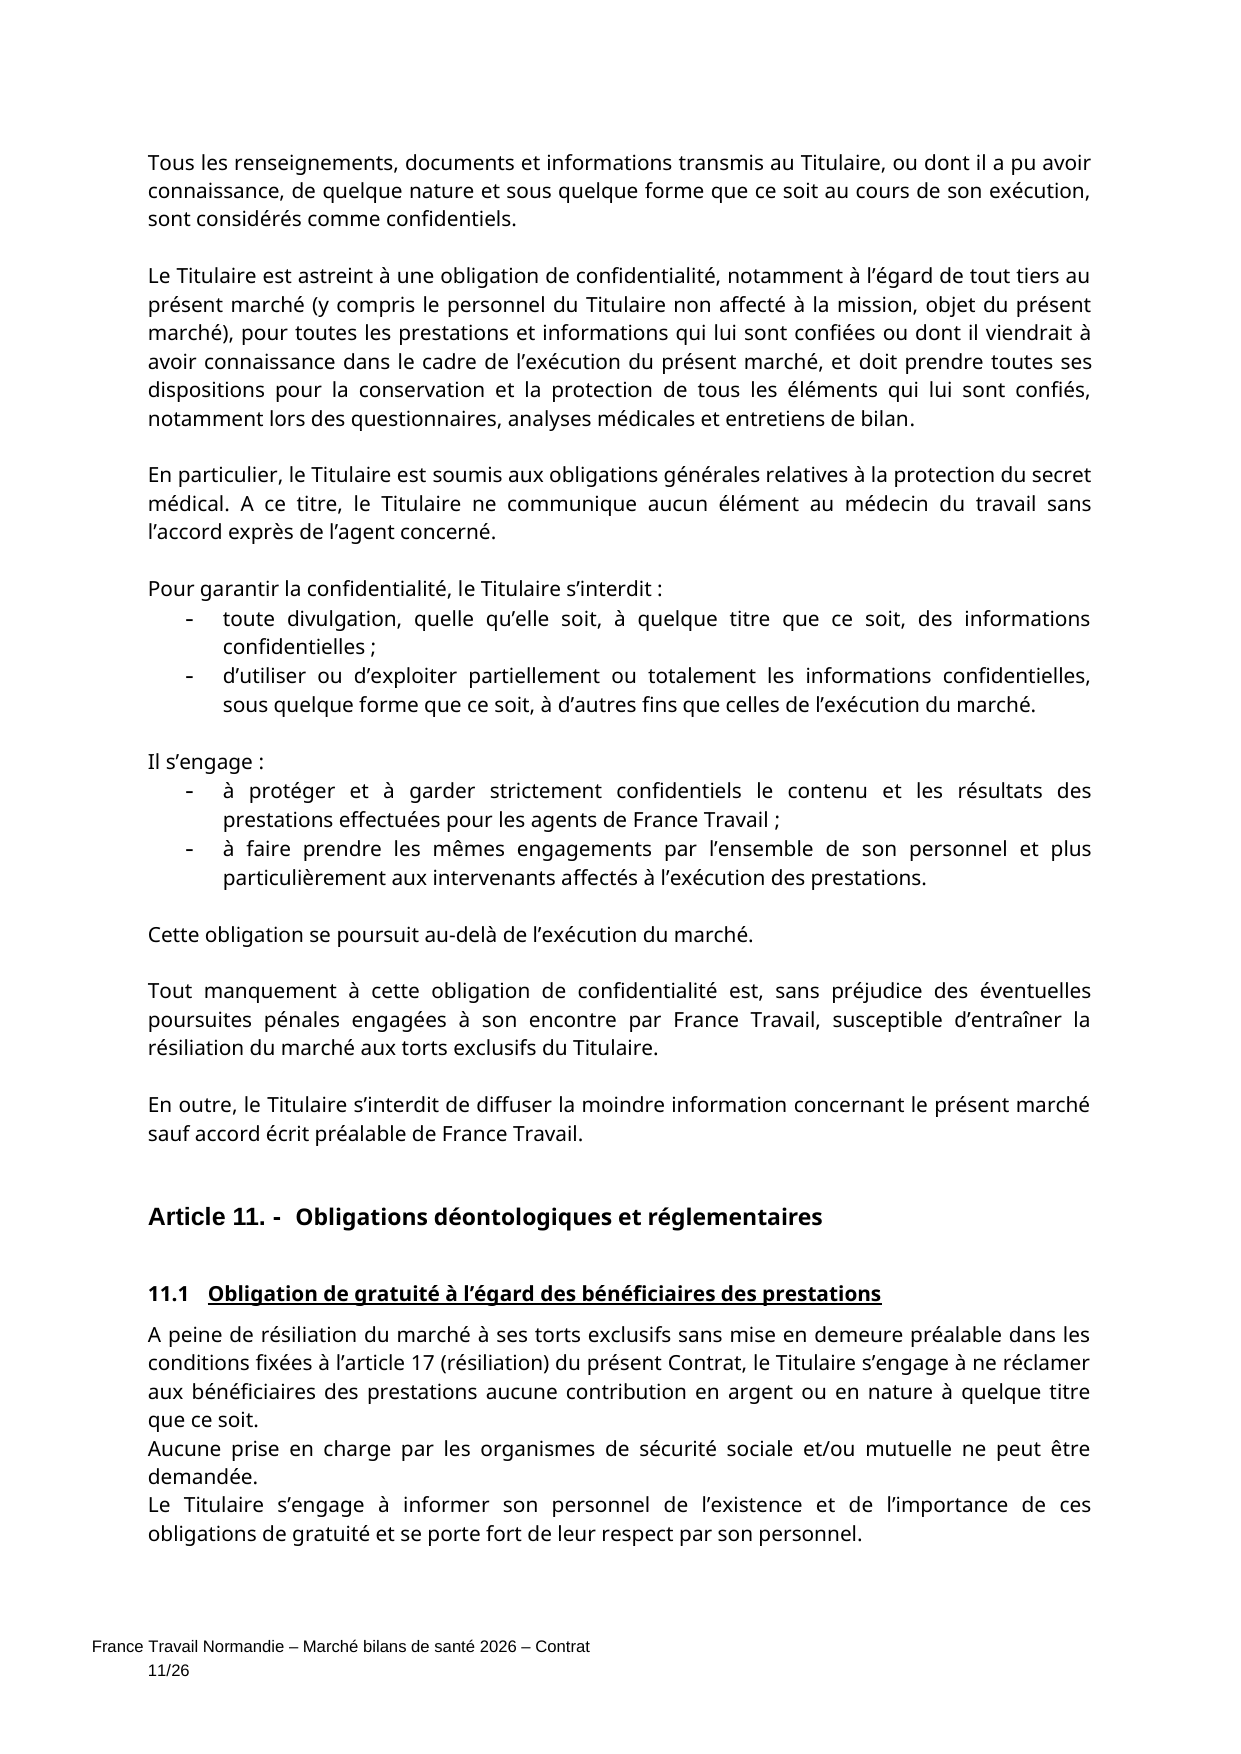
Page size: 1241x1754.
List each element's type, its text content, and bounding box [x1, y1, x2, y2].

subtitle Obligation de gratuité à l’égard des bénéficiaires des prestations [148, 1279, 1092, 1307]
text A peine de résiliation du marché à ses torts exclusifs sans mise en demeure préalable dans les conditions fixées à l’article 17 (résiliation) du présent Contrat, le Titulaire s’engage à ne réclamer aux bénéficiaires des prestations aucune contribution en argent ou en nature à quelque titre que ce soit. [148, 1320, 1092, 1434]
text Il s’engage : [148, 747, 1092, 775]
text Le Titulaire est astreint à une obligation de confidentialité, notamment à l’égard de tout tiers au présent marché (y compris le personnel du Titulaire non affecté à la mission, objet du présent marché), pour toutes les prestations et informations qui lui sont confiées ou dont il viendrait à avoir connaissance dans le cadre de l’exécution du présent marché, et doit prendre toutes ses dispositions pour la conservation et la protection de tous les éléments qui lui sont confiés, notamment lors des questionnaires, analyses médicales et entretiens de bilan. [148, 261, 1092, 432]
list d’utiliser ou d’exploiter partiellement ou totalement les informations confidentielles, sous quelque forme que ce soit, à d’autres fins que celles de l’exécution du marché. [185, 661, 1092, 718]
subtitle Obligations déontologiques et réglementaires [148, 1201, 1092, 1232]
list toute divulgation, quelle qu’elle soit, à quelque titre que ce soit, des informations confidentielles ; [185, 603, 1092, 661]
text Tout manquement à cette obligation de confidentialité est, sans préjudice des éventuelles poursuites pénales engagées à son encontre par France Travail, susceptible d’entraîner la résiliation du marché aux torts exclusifs du Titulaire. [148, 977, 1092, 1062]
text Aucune prise en charge par les organismes de sécurité sociale et/ou mutuelle ne peut être demandée. [148, 1434, 1092, 1491]
text En particulier, le Titulaire est soumis aux obligations générales relatives à la protection du secret médical. A ce titre, le Titulaire ne communique aucun élément au médecin du travail sans l’accord exprès de l’agent concerné. [148, 461, 1092, 546]
text Tous les renseignements, documents et informations transmis au Titulaire, ou dont il a pu avoir connaissance, de quelque nature et sous quelque forme que ce soit au cours de son exécution, sont considérés comme confidentiels. [148, 148, 1092, 233]
list à faire prendre les mêmes engagements par l’ensemble de son personnel et plus particulièrement aux intervenants affectés à l’exécution des prestations. [185, 833, 1092, 891]
list à protéger et à garder strictement confidentiels le contenu et les résultats des prestations effectuées pour les agents de France Travail ; [185, 775, 1092, 833]
text Pour garantir la confidentialité, le Titulaire s’interdit : [148, 574, 1092, 603]
text Le Titulaire s’engage à informer son personnel de l’existence et de l’importance de ces obligations de gratuité et se porte fort de leur respect par son personnel. [148, 1491, 1092, 1547]
text Cette obligation se poursuit au-delà de l’exécution du marché. [148, 920, 1092, 948]
text En outre, le Titulaire s’interdit de diffuser la moindre information concernant le présent marché sauf accord écrit préalable de France Travail. [148, 1090, 1092, 1147]
